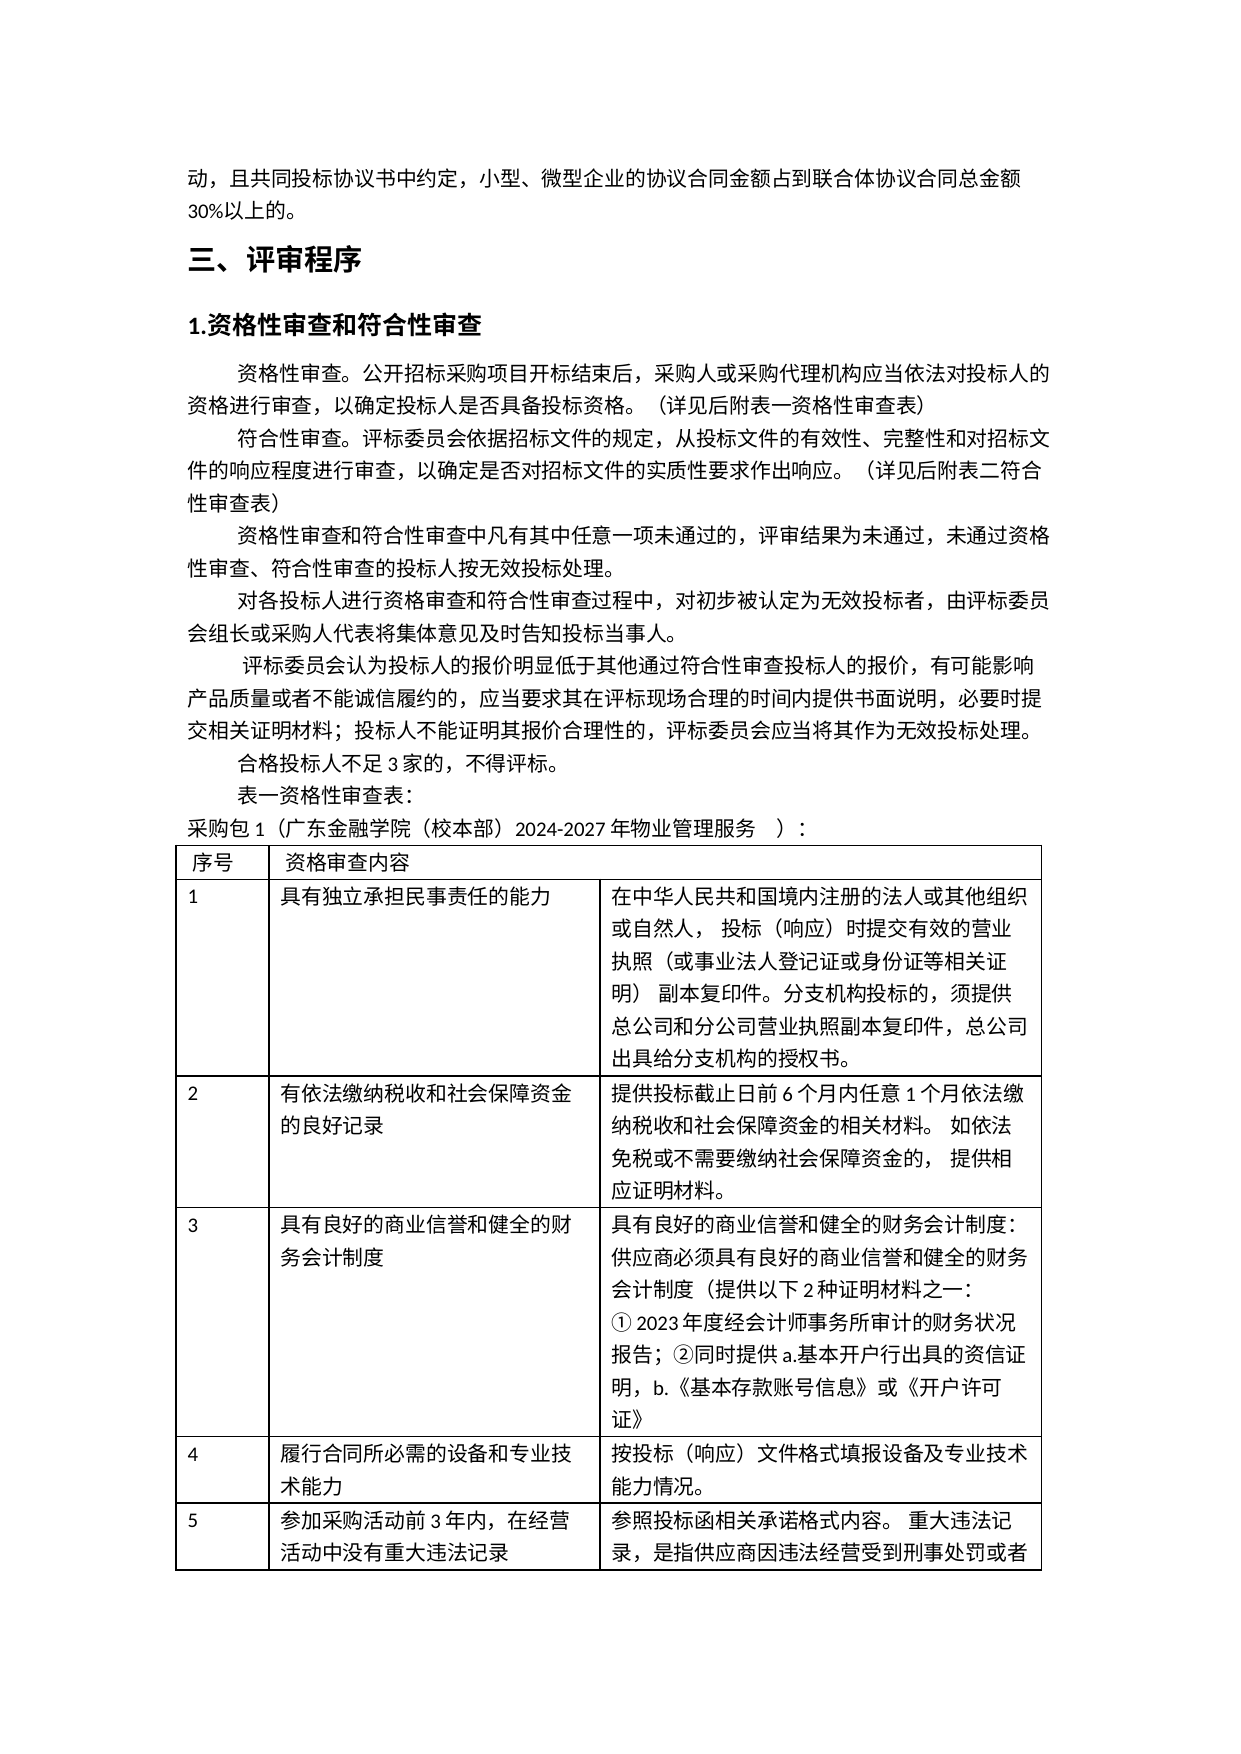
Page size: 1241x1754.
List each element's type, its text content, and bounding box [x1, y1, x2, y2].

table_cell 具有独立承担民事责任的能力 [270, 880, 599, 1075]
table_cell 具有良好的商业信誉和健全的财务会计制度 [270, 1208, 599, 1436]
text 三、评审程序 [187, 227, 1053, 292]
text 采购包1（广东金融学院（校本部）2024-2027年物业管理服务 ）： [187, 812, 1053, 844]
table_cell 具有良好的商业信誉和健全的财务会计制度：供应商必须具有良好的商业信誉和健全的财务会计制度（提供以下2种证明材料之一：①2023年度经会计师事务所审计的财务状况报告；②同时提供a.基本开户行出具的资信证明，b.《基本存款账号信息》或《开户许可证》 [601, 1208, 1041, 1436]
text 资格性审查。公开招标采购项目开标结束后，采购人或采购代理机构应当依法对投标人的资格进行审查，以确定投标人是否具备投标资格。（详见后附表一资格性审查表） [187, 357, 1053, 422]
table_cell 4 [177, 1437, 268, 1502]
text 评标委员会认为投标人的报价明显低于其他通过符合性审查投标人的报价，有可能影响产品质量或者不能诚信履约的，应当要求其在评标现场合理的时间内提供书面说明，必要时提交相关证明材料；投标人不能证明其报价合理性的，评标委员会应当将其作为无效投标处理。 [187, 649, 1053, 747]
text 符合性审查。评标委员会依据招标文件的规定，从投标文件的有效性、完整性和对招标文件的响应程度进行审查，以确定是否对招标文件的实质性要求作出响应。（详见后附表二符合性审查表） [187, 422, 1053, 519]
text 对各投标人进行资格审查和符合性审查过程中，对初步被认定为无效投标者，由评标委员会组长或采购人代表将集体意见及时告知投标当事人。 [187, 584, 1053, 649]
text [187, 162, 1053, 227]
table_cell 按投标（响应）文件格式填报设备及专业技术能力情况。 [601, 1437, 1041, 1502]
table_cell 3 [177, 1208, 268, 1436]
table_cell 提供投标截止日前6个月内任意1个月依法缴纳税收和社会保障资金的相关材料。 如依法免税或不需要缴纳社会保障资金的， 提供相应证明材料。 [601, 1077, 1041, 1207]
text 表一资格性审查表： [187, 779, 1053, 812]
table_header 序号 [177, 846, 268, 878]
table_header 资格审查内容 [270, 846, 1041, 878]
table_cell 5 [177, 1504, 268, 1569]
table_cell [270, 1504, 599, 1569]
table_cell 在中华人民共和国境内注册的法人或其他组织或自然人， 投标（响应）时提交有效的营业执照（或事业法人登记证或身份证等相关证明） 副本复印件。分支机构投标的，须提供总公司和分公司营业执照副本复印件，总公司出具给分支机构的授权书。 [601, 880, 1041, 1075]
text 合格投标人不足3家的，不得评标。 [187, 747, 1053, 779]
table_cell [601, 1504, 1041, 1569]
table_cell 2 [177, 1077, 268, 1207]
text 资格性审查和符合性审查中凡有其中任意一项未通过的，评审结果为未通过，未通过资格性审查、符合性审查的投标人按无效投标处理。 [187, 519, 1053, 584]
table_cell 1 [177, 880, 268, 1075]
text 1.资格性审查和符合性审查 [187, 292, 1053, 357]
table_cell 有依法缴纳税收和社会保障资金的良好记录 [270, 1077, 599, 1207]
table_cell 履行合同所必需的设备和专业技术能力 [270, 1437, 599, 1502]
